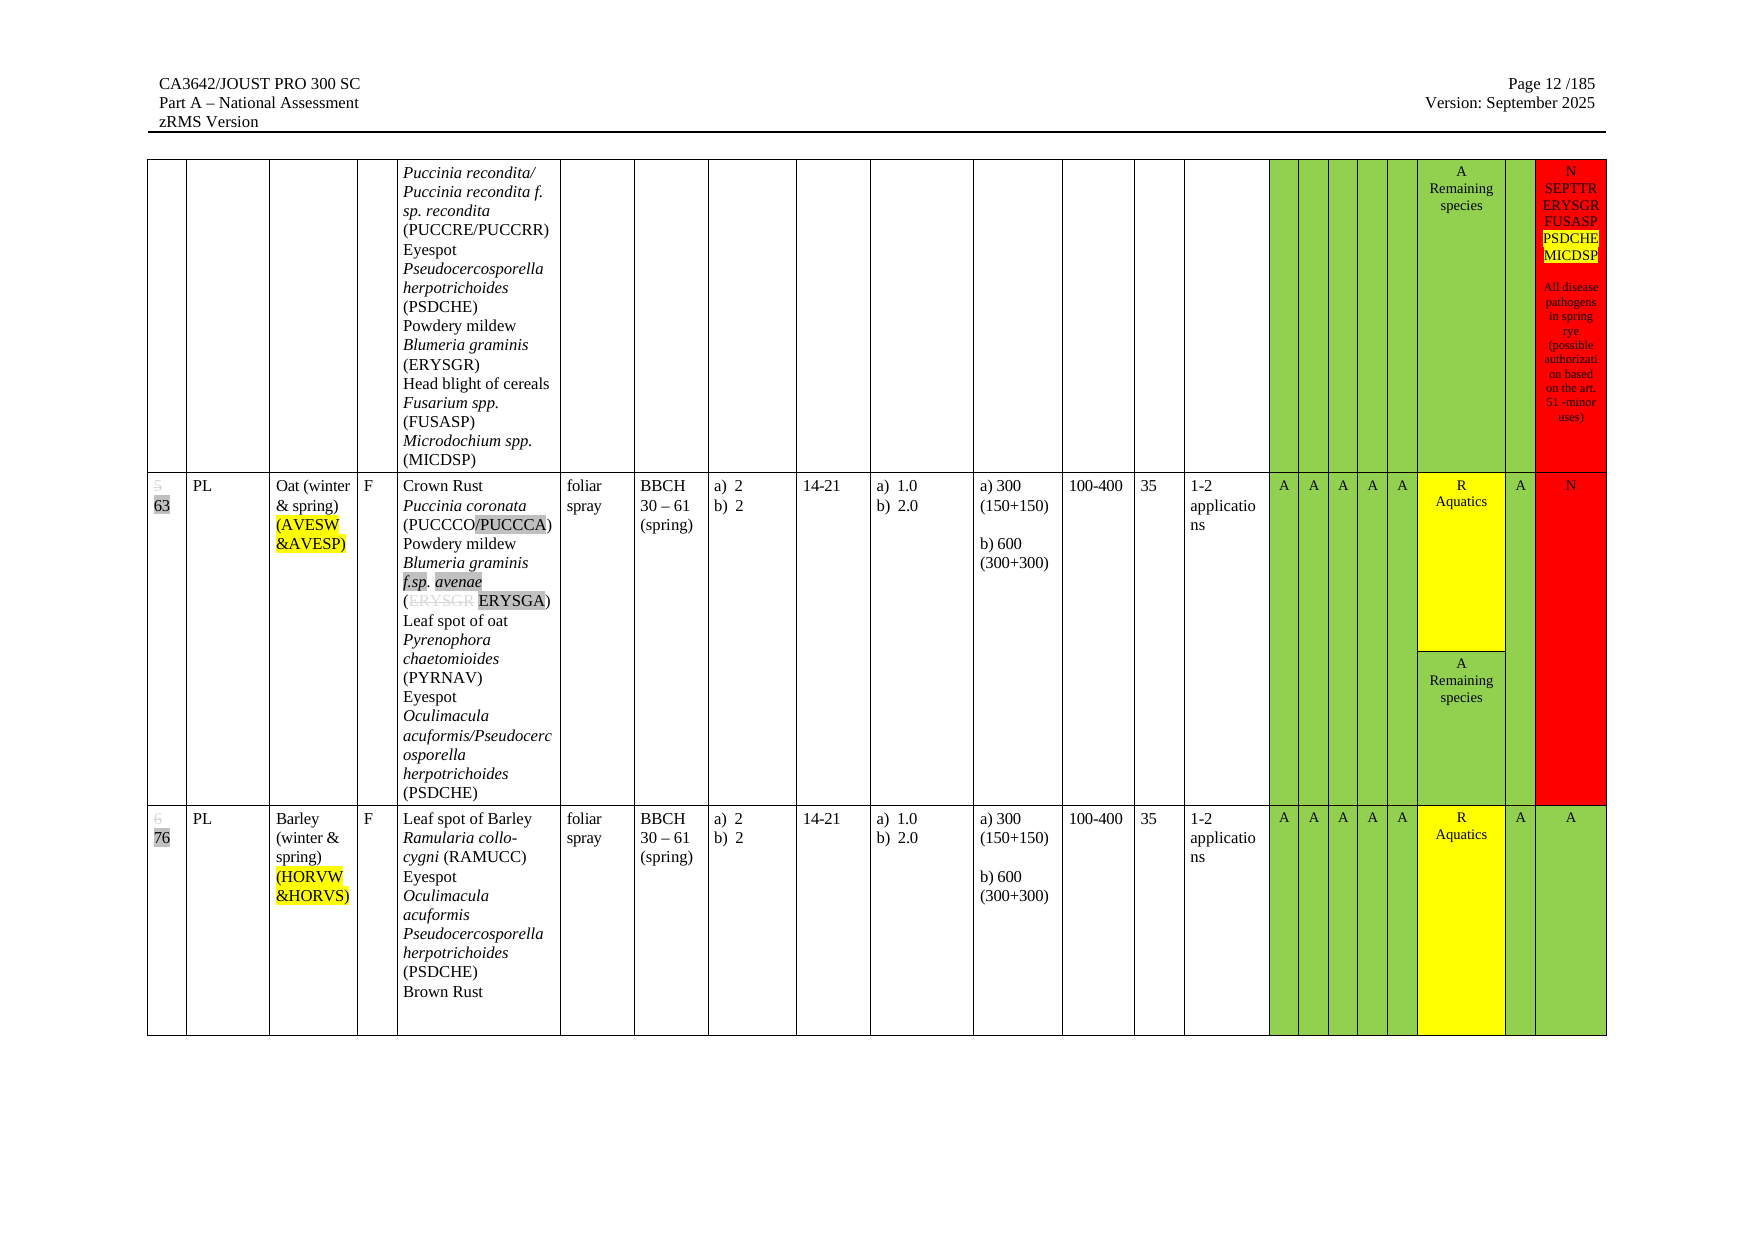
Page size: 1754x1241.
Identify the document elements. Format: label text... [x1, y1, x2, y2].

table_cell 6 76 [148, 806, 186, 1035]
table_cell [270, 806, 357, 1035]
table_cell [635, 806, 708, 1035]
table_cell Crown Rust Puccinia coronata (PUCCCO/PUCCCA) Powdery mildew Blumeria graminis f.sp. avenae (ERYSGR ERYSGA) Leaf spot of oat Pyrenophora chaetomioides (PYRNAV) Eyespot Oculimacula acuformis/Pseudocercosporella herpotrichoides (PSDCHE) [398, 473, 560, 805]
table_cell PL [187, 806, 269, 1035]
table_cell A [1388, 806, 1417, 1035]
table_cell A [1329, 806, 1357, 1035]
table_cell A [1388, 473, 1417, 805]
table_cell R Aquatics [1418, 473, 1505, 651]
table_cell a) 1.0 b) 2.0 [871, 473, 973, 805]
table_cell 1-2 applications [1185, 806, 1269, 1035]
table_cell A Remaining species [1418, 652, 1505, 805]
table_cell A [1358, 473, 1387, 805]
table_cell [398, 806, 560, 1035]
table_cell A [1299, 806, 1328, 1035]
table_cell A [1506, 473, 1535, 805]
table_cell 14-21 [797, 806, 870, 1035]
table_cell PL [187, 473, 269, 805]
table_cell 14-21 [797, 473, 870, 805]
table_cell 100-400 [1063, 473, 1134, 805]
table_cell a) 2 b) 2 [709, 806, 796, 1035]
table_cell A [1536, 806, 1606, 1035]
table_cell A [1506, 806, 1535, 1035]
table_cell a) 300 (150+150) b) 600 (300+300) [974, 473, 1062, 805]
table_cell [1536, 160, 1606, 472]
table_cell 1-2 applications [1185, 473, 1269, 805]
table_cell A [1270, 473, 1298, 805]
table_cell N [1536, 473, 1606, 805]
table_cell a) 1.0 b) 2.0 [871, 806, 973, 1035]
table_cell foliar spray [561, 806, 634, 1035]
table_cell F [358, 473, 397, 805]
table_cell F [358, 806, 397, 1035]
table_cell 100-400 [1063, 806, 1134, 1035]
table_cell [974, 806, 1062, 1035]
table_cell A [1329, 473, 1357, 805]
table_cell A Remaining species [1418, 160, 1505, 472]
table_cell R Aquatics [1418, 806, 1505, 1035]
table_cell A [1358, 806, 1387, 1035]
table_cell BBCH 30 – 61 (spring) [635, 473, 708, 805]
table_cell 35 [1135, 473, 1184, 805]
table_cell 35 [1135, 806, 1184, 1035]
table_cell a) 2 b) 2 [709, 473, 796, 805]
table_cell Oat (winter & spring) (AVESW&AVESP) [270, 473, 357, 805]
table_cell A [1299, 473, 1328, 805]
table_cell A [1270, 806, 1298, 1035]
table_cell foliar spray [561, 473, 634, 805]
table_cell 5 63 [148, 473, 186, 805]
